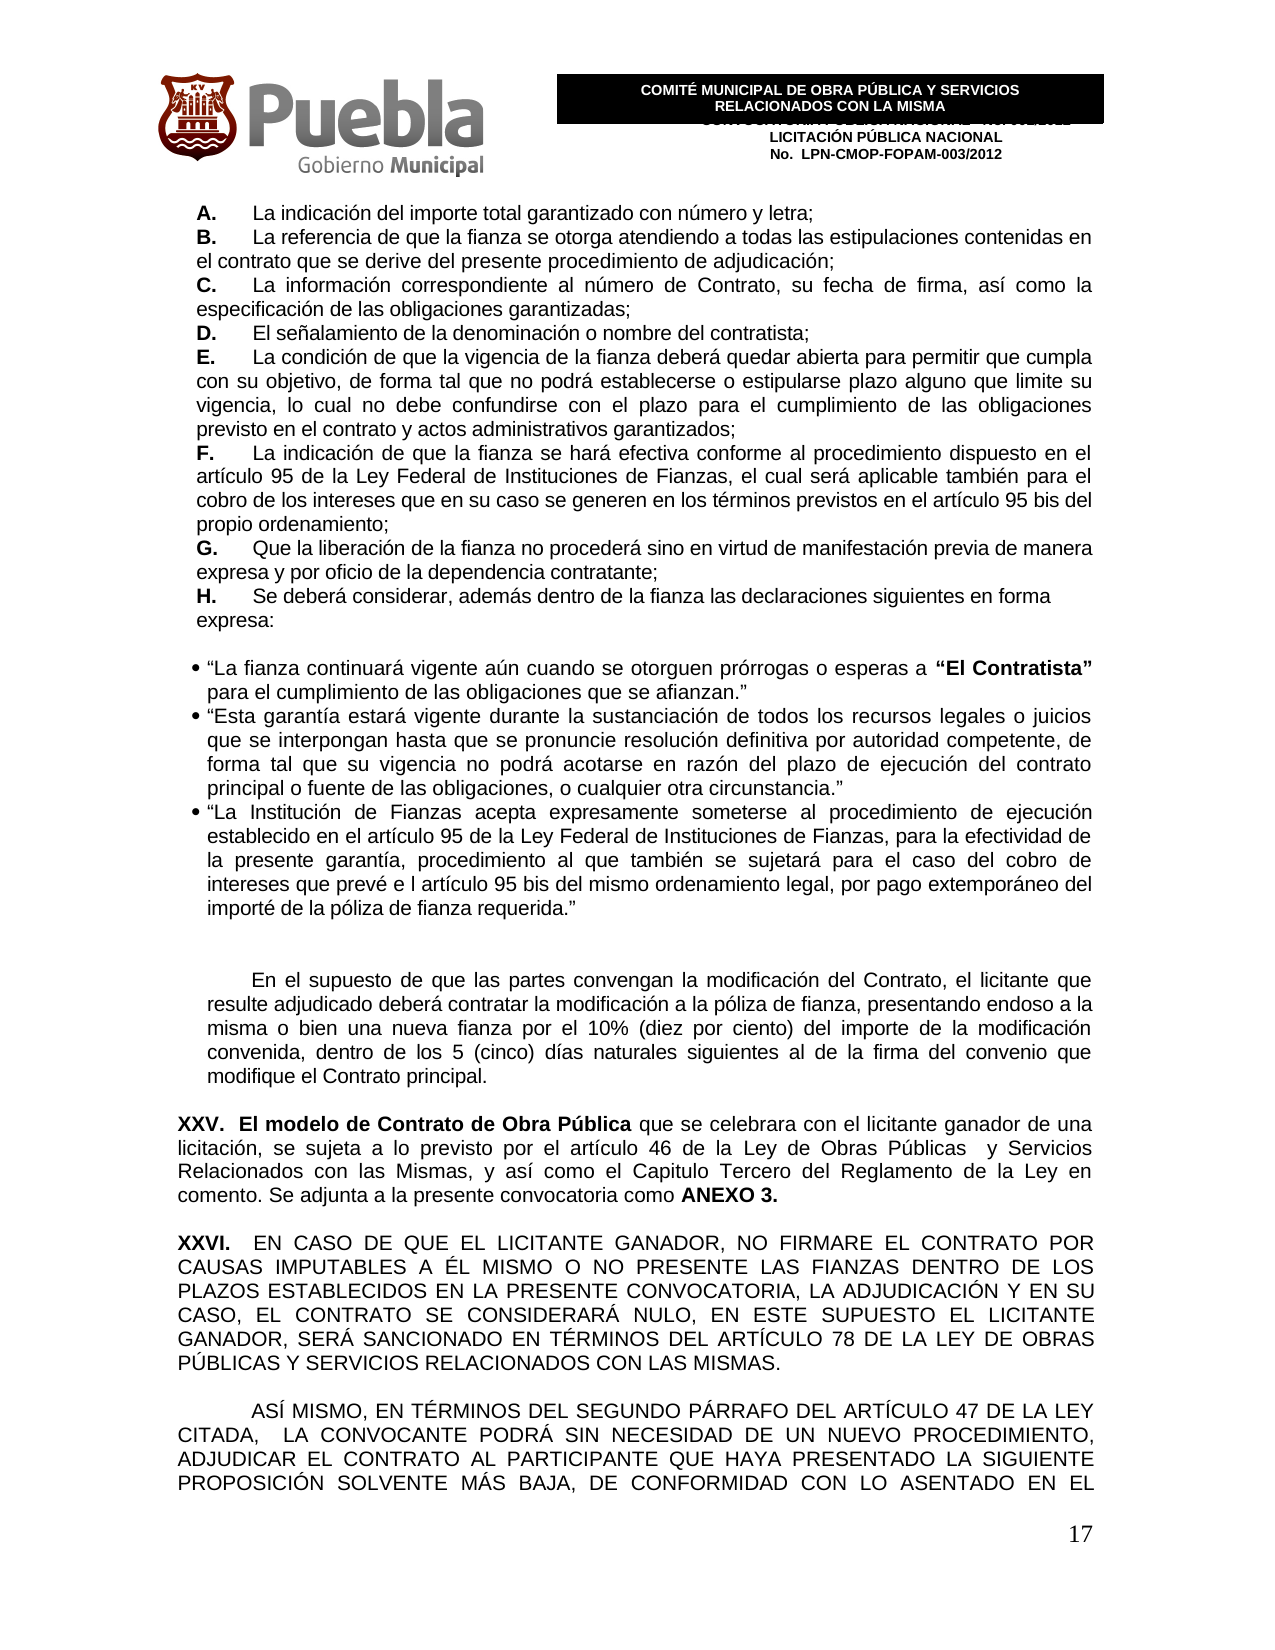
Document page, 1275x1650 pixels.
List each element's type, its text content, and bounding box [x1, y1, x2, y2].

list La indicación del importe total garantizado con número y letra; [196, 201, 1093, 225]
list “La Institución de Fianzas acepta expresamente someterse al procedimiento de ejecución establecido en el artículo 95 de la Ley Federal de Instituciones de Fianzas, para la efectividad de la presente garantía, procedimiento al que también se sujetará para el caso del cobro de intereses que prevé e l artículo 95 bis del mismo ordenamiento legal, por pago extemporáneo del importé de la póliza de fianza requerida.” [192, 800, 1093, 920]
text XXV. El modelo de Contrato de Obra Pública que se celebrara con el licitante ganador de una licitación, se sujeta a lo previsto por el artículo 46 de la Ley de Obras Públicas y Servicios Relacionados con las Mismas, y así como el Capitulo Tercero del Reglamento de la Ley en comento. Se adjunta a la presente convocatoria como ANEXO 3. [177, 1111, 1093, 1207]
list “La fianza continuará vigente aún cuando se otorguen prórrogas o esperas a “El Contratista” para el cumplimiento de las obligaciones que se afianzan.” [192, 656, 1093, 704]
picture [158, 73, 484, 177]
text XXVI. EN CASO DE QUE EL LICITANTE GANADOR, NO FIRMARE EL CONTRATO POR CAUSAS IMPUTABLES A ÉL MISMO O NO PRESENTE LAS FIANZAS DENTRO DE LOS PLAZOS ESTABLECIDOS EN LA PRESENTE CONVOCATORIA, LA ADJUDICACIÓN Y EN SU CASO, EL CONTRATO SE CONSIDERARÁ NULO, EN ESTE SUPUESTO EL LICITANTE GANADOR, SERÁ SANCIONADO EN TÉRMINOS DEL ARTÍCULO 78 DE LA LEY DE OBRAS PÚBLICAS Y SERVICIOS RELACIONADOS CON LAS MISMAS. [177, 1231, 1096, 1375]
list Que la liberación de la fianza no procederá sino en virtud de manifestación previa de manera expresa y por oficio de la dependencia contratante; [196, 536, 1093, 584]
list La indicación de que la fianza se hará efectiva conforme al procedimiento dispuesto en el artículo 95 de la Ley Federal de Instituciones de Fianzas, el cual será aplicable también para el cobro de los intereses que en su caso se generen en los términos previstos en el artículo 95 bis del propio ordenamiento; [196, 440, 1093, 536]
list La referencia de que la fianza se otorga atendiendo a todas las estipulaciones contenidas en el contrato que se derive del presente procedimiento de adjudicación; [196, 225, 1093, 273]
text En el supuesto de que las partes convengan la modificación del Contrato, el licitante que resulte adjudicado deberá contratar la modificación a la póliza de fianza, presentando endoso a la misma o bien una nueva fianza por el 10% (diez por ciento) del importe de la modificación convenida, dentro de los 5 (cinco) días naturales siguientes al de la firma del convenio que modifique el Contrato principal. [207, 968, 1093, 1087]
list El señalamiento de la denominación o nombre del contratista; [196, 321, 1093, 344]
list “Esta garantía estará vigente durante la sustanciación de todos los recursos legales o juicios que se interpongan hasta que se pronuncie resolución definitiva por autoridad competente, de forma tal que su vigencia no podrá acotarse en razón del plazo de ejecución del contrato principal o fuente de las obligaciones, o cualquier otra circunstancia.” [192, 704, 1093, 800]
list La condición de que la vigencia de la fianza deberá quedar abierta para permitir que cumpla con su objetivo, de forma tal que no podrá establecerse o estipularse plazo alguno que limite su vigencia, lo cual no debe confundirse con el plazo para el cumplimiento de las obligaciones previsto en el contrato y actos administrativos garantizados; [196, 344, 1093, 440]
list La información correspondiente al número de Contrato, su fecha de firma, así como la especificación de las obligaciones garantizadas; [196, 273, 1093, 321]
list Se deberá considerar, además dentro de la fianza las declaraciones siguientes en forma expresa: [196, 584, 1093, 632]
